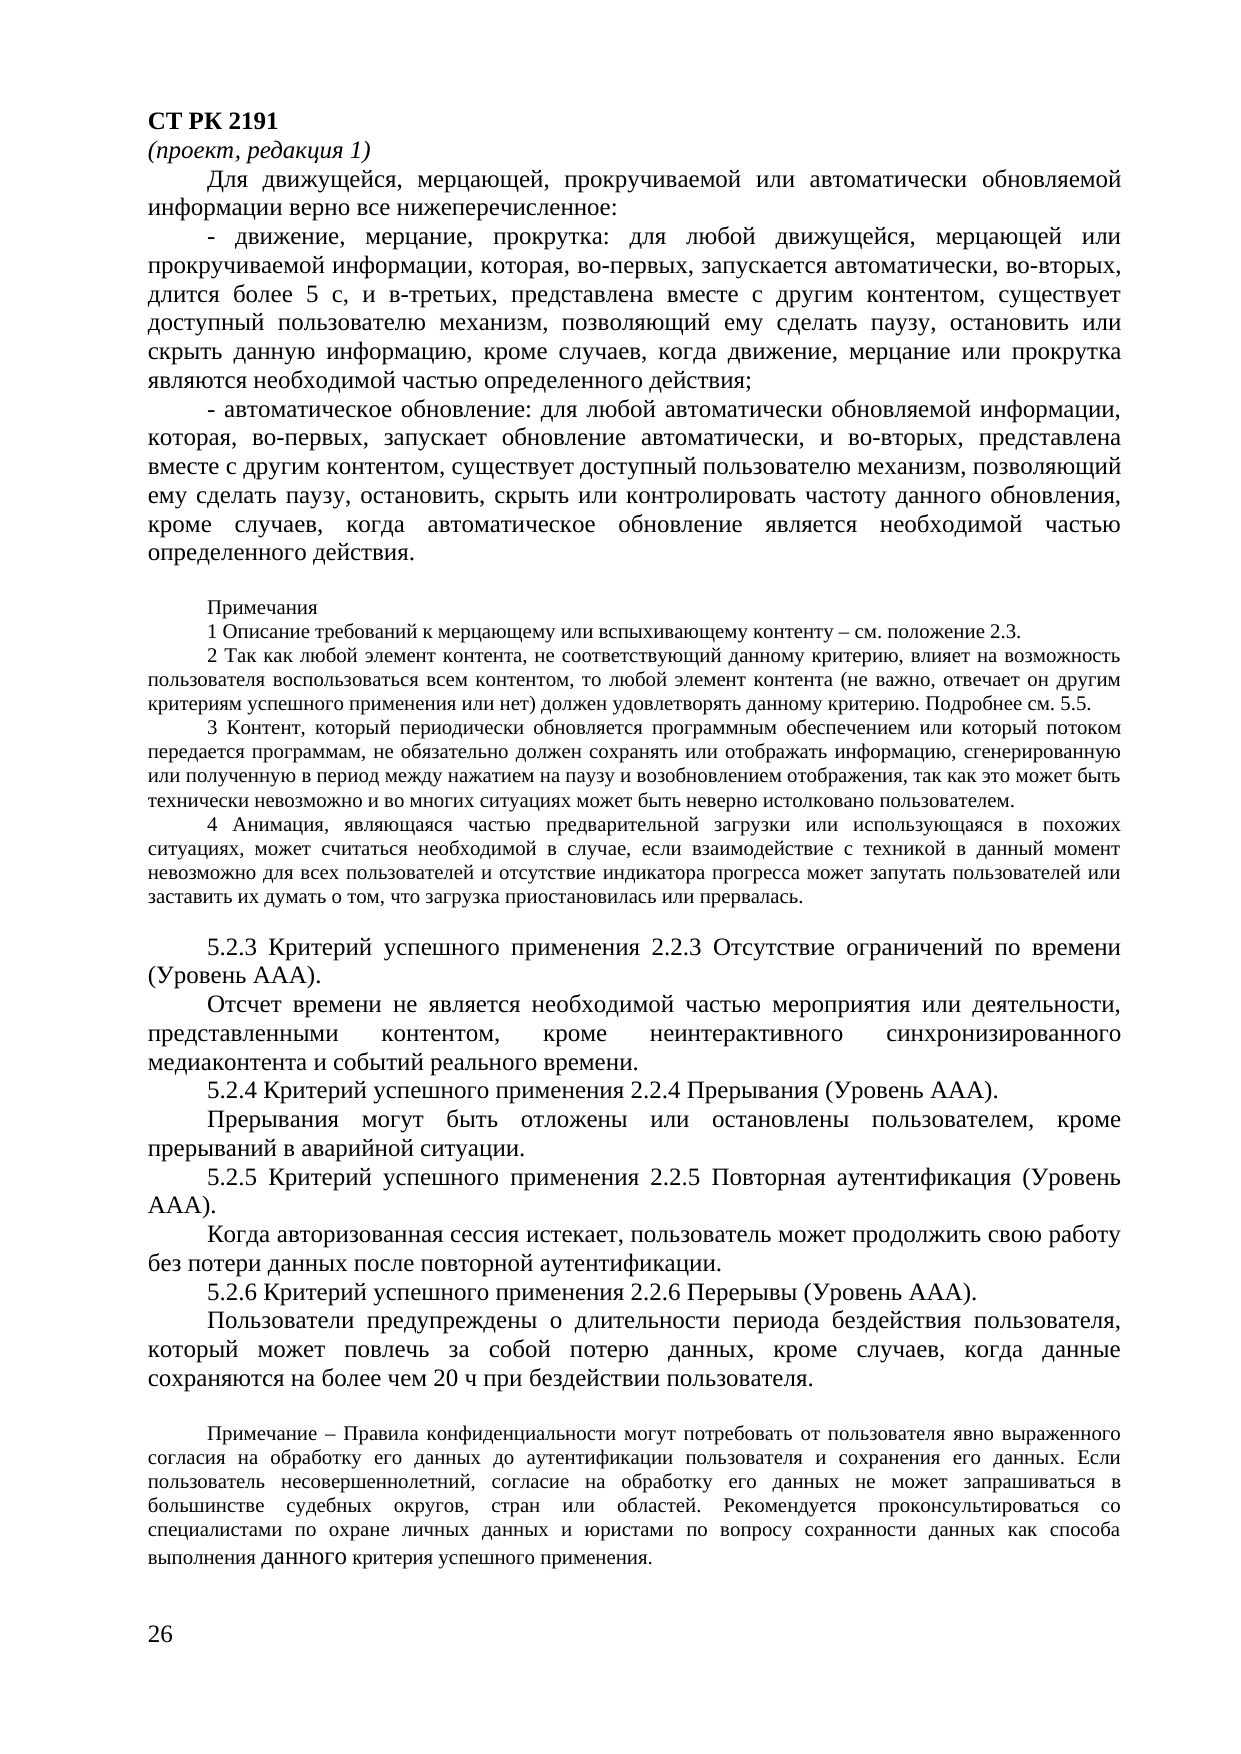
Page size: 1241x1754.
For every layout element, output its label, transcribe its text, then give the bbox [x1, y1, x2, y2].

text Отсчет времени не является необходимой частью мероприятия или деятельности, представленными контентом, кроме неинтерактивного синхронизированного медиаконтента и событий реального времени. [148, 989, 1122, 1076]
text 5.2.4 Критерий успешного применения 2.2.4 Прерывания (Уровень ААА). [148, 1076, 1122, 1104]
text 5.2.5 Критерий успешного применения 2.2.5 Повторная аутентификация (Уровень ААА). [148, 1162, 1122, 1219]
text - движение, мерцание, прокрутка: для любой движущейся, мерцающей или прокручиваемой информации, которая, во-первых, запускается автоматически, во-вторых, длится более 5 с, и в-третьих, представлена вместе с другим контентом, существует доступный пользователю механизм, позволяющий ему сделать паузу, остановить или скрыть данную информацию, кроме случаев, когда движение, мерцание или прокрутка являются необходимой частью определенного действия; [148, 221, 1122, 394]
text 1 Описание требований к мерцающему или вспыхивающему контенту – см. положение 2.3. [148, 619, 1122, 643]
text - автоматическое обновление: для любой автоматически обновляемой информации, которая, во-первых, запускает обновление автоматически, и во-вторых, представлена вместе с другим контентом, существует доступный пользователю механизм, позволяющий ему сделать паузу, остановить, скрыть или контролировать частоту данного обновления, кроме случаев, когда автоматическое обновление является необходимой частью определенного действия. [148, 394, 1122, 566]
text 5.2.3 Критерий успешного применения 2.2.3 Отсутствие ограничений по времени (Уровень ААА). [148, 932, 1122, 989]
text Примечания [148, 595, 1122, 619]
text 4 Анимация, являющаяся частью предварительной загрузки или использующаяся в похожих ситуациях, может считаться необходимой в случае, если взаимодействие с техникой в данный момент невозможно для всех пользователей и отсутствие индикатора прогресса может запутать пользователей или заставить их думать о том, что загрузка приостановилась или прервалась. [148, 812, 1122, 908]
text 5.2.6 Критерий успешного применения 2.2.6 Перерывы (Уровень ААА). [148, 1277, 1122, 1306]
text Когда авторизованная сессия истекает, пользователь может продолжить свою работу без потери данных после повторной аутентификации. [148, 1219, 1122, 1277]
text Примечание – Правила конфиденциальности могут потребовать от пользователя явно выраженного согласия на обработку его данных до аутентификации пользователя и сохранения его данных. Если пользователь несовершеннолетний, согласие на обработку его данных не может запрашиваться в большинстве судебных округов, стран или областей. Рекомендуется проконсультироваться со специалистами по охране личных данных и юристами по вопросу сохранности данных как способа выполнения данного критерия успешного применения. [148, 1421, 1122, 1570]
text Для движущейся, мерцающей, прокручиваемой или автоматически обновляемой информации верно все нижеперечисленное: [148, 164, 1122, 221]
text 3 Контент, который периодически обновляется программным обеспечением или который потоком передается программам, не обязательно должен сохранять или отображать информацию, сгенерированную или полученную в период между нажатием на паузу и возобновлением отображения, так как это может быть технически невозможно и во многих ситуациях может быть неверно истолковано пользователем. [148, 715, 1122, 812]
text Прерывания могут быть отложены или остановлены пользователем, кроме прерываний в аварийной ситуации. [148, 1104, 1122, 1162]
text 2 Так как любой элемент контента, не соответствующий данному критерию, влияет на возможность пользователя воспользоваться всем контентом, то любой элемент контента (не важно, отвечает он другим критериям успешного применения или нет) должен удовлетворять данному критерию. Подробнее см. 5.5. [148, 643, 1122, 715]
text Пользователи предупреждены о длительности периода бездействия пользователя, который может повлечь за собой потерю данных, кроме случаев, когда данные сохраняются на более чем 20 ч при бездействии пользователя. [148, 1306, 1122, 1392]
